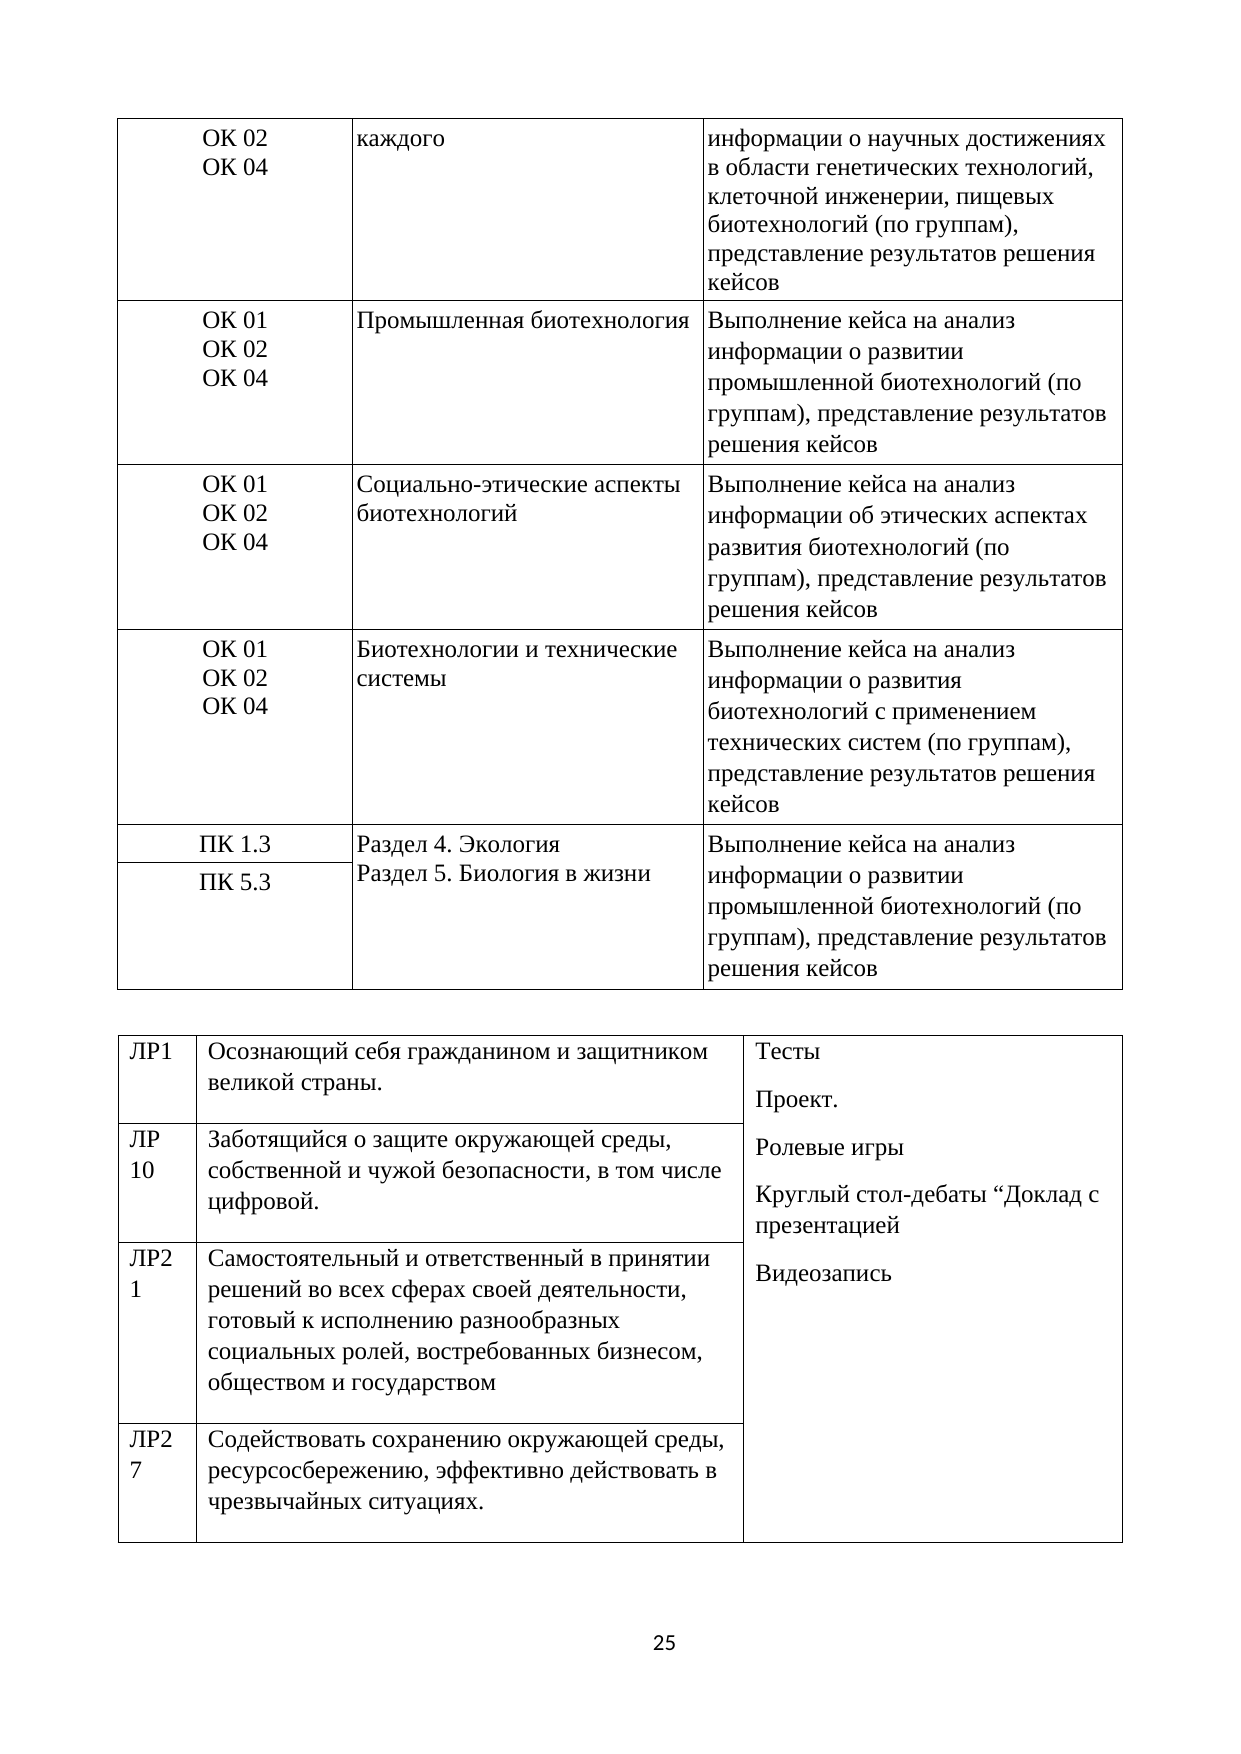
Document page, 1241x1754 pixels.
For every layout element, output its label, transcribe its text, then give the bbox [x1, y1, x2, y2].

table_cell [704, 119, 1122, 300]
table_cell Выполнение кейса на анализ информации о развитии промышленной биотехнологий (по группам), представление результатов решения кейсов [704, 301, 1122, 464]
table_cell Выполнение кейса на анализ информации о развитии промышленной биотехнологий (по группам), представление результатов решения кейсов [704, 825, 1122, 988]
table_cell Заботящийся о защите окружающей среды, собственной и чужой безопасности, в том числе цифровой. [197, 1124, 743, 1242]
table_header ЛР1 [119, 1036, 196, 1123]
table_cell ОК 01 ОК 02 ОК 04 [118, 630, 352, 824]
table_cell Содействовать сохранению окружающей среды, ресурсосбережению, эффективно действовать в чрезвычайных ситуациях. [197, 1424, 743, 1542]
table_cell Социально-этические аспекты биотехнологий [353, 465, 703, 629]
table_header Тесты Проект. Ролевые игры Круглый стол-дебаты “Доклад с презентацией Видеозапись [744, 1036, 1122, 1542]
table_cell ОК 01 ОК 02 ОК 04 [118, 301, 352, 464]
table_cell Выполнение кейса на анализ информации о развития биотехнологий с применением технических систем (по группам), представление результатов решения кейсов [704, 630, 1122, 824]
table_cell ЛР21 [119, 1243, 196, 1423]
table_cell ОК 01 ОК 02 ОК 04 [118, 119, 352, 300]
table_cell ЛР 10 [119, 1124, 196, 1242]
table_cell ОК 01 ОК 02 ОК 04 [118, 465, 352, 629]
table_cell ПК 1.3 [118, 825, 352, 862]
table_cell Выполнение кейса на анализ информации об этических аспектах развития биотехнологий (по группам), представление результатов решения кейсов [704, 465, 1122, 629]
table_cell ПК 5.3 [118, 863, 352, 988]
table_cell Раздел 4. Экология Раздел 5. Биология в жизни [353, 825, 703, 988]
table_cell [353, 119, 703, 300]
table_cell Биотехнологии и технические системы [353, 630, 703, 824]
table_cell Промышленная биотехнология [353, 301, 703, 464]
table_cell Самостоятельный и ответственный в принятии решений во всех сферах своей деятельности, готовый к исполнению разнообразных социальных ролей, востребованных бизнесом, обществом и государством [197, 1243, 743, 1423]
table_cell ЛР27 [119, 1424, 196, 1542]
table_header Осознающий себя гражданином и защитником великой страны. [197, 1036, 743, 1123]
